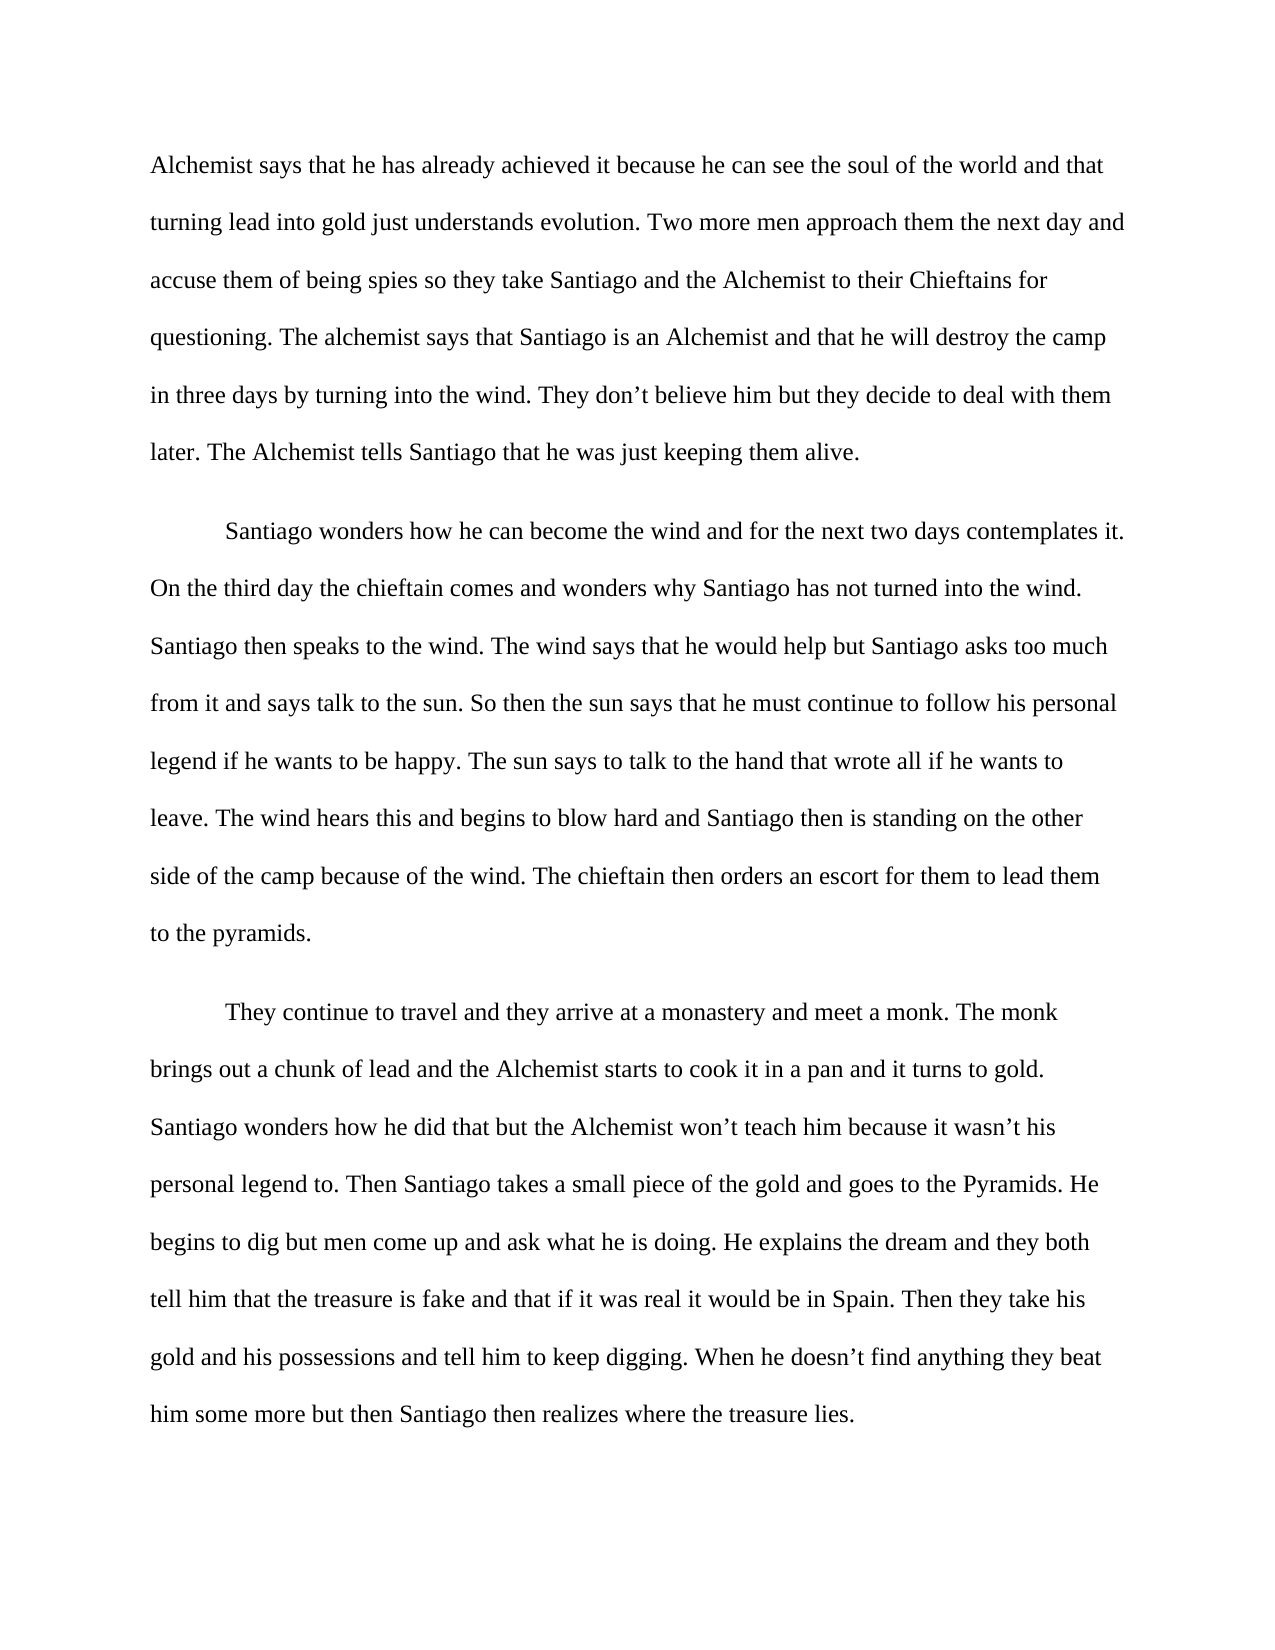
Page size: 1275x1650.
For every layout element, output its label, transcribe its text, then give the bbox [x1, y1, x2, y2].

text Santiago wonders how he can become the wind and for the next two days contemplates it. On the third day the chieftain comes and wonders why Santiago has not turned into the wind. Santiago then speaks to the wind. The wind says that he would help but Santiago asks too much from it and says talk to the sun. So then the sun says that he must continue to follow his personal legend if he wants to be happy. The sun says to talk to the hand that wrote all if he wants to leave. The wind hears this and begins to blow hard and Santiago then is standing on the other side of the camp because of the wind. The chieftain then orders an escort for them to lead them to the pyramids. [150, 516, 1125, 947]
text They continue to travel and they arrive at a monastery and meet a monk. The monk brings out a chunk of lead and the Alchemist starts to cook it in a pan and it turns to gold. Santiago wonders how he did that but the Alchemist won’t teach him because it wasn’t his personal legend to. Then Santiago takes a small piece of the gold and goes to the Pyramids. He begins to dig but men come up and ask what he is doing. He explains the dream and they both tell him that the treasure is fake and that if it was real it would be in Spain. Then they take his gold and his possessions and tell him to keep digging. When he doesn’t find anything they beat him some more but then Santiago then realizes where the treasure lies. [150, 997, 1125, 1428]
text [150, 150, 1125, 466]
